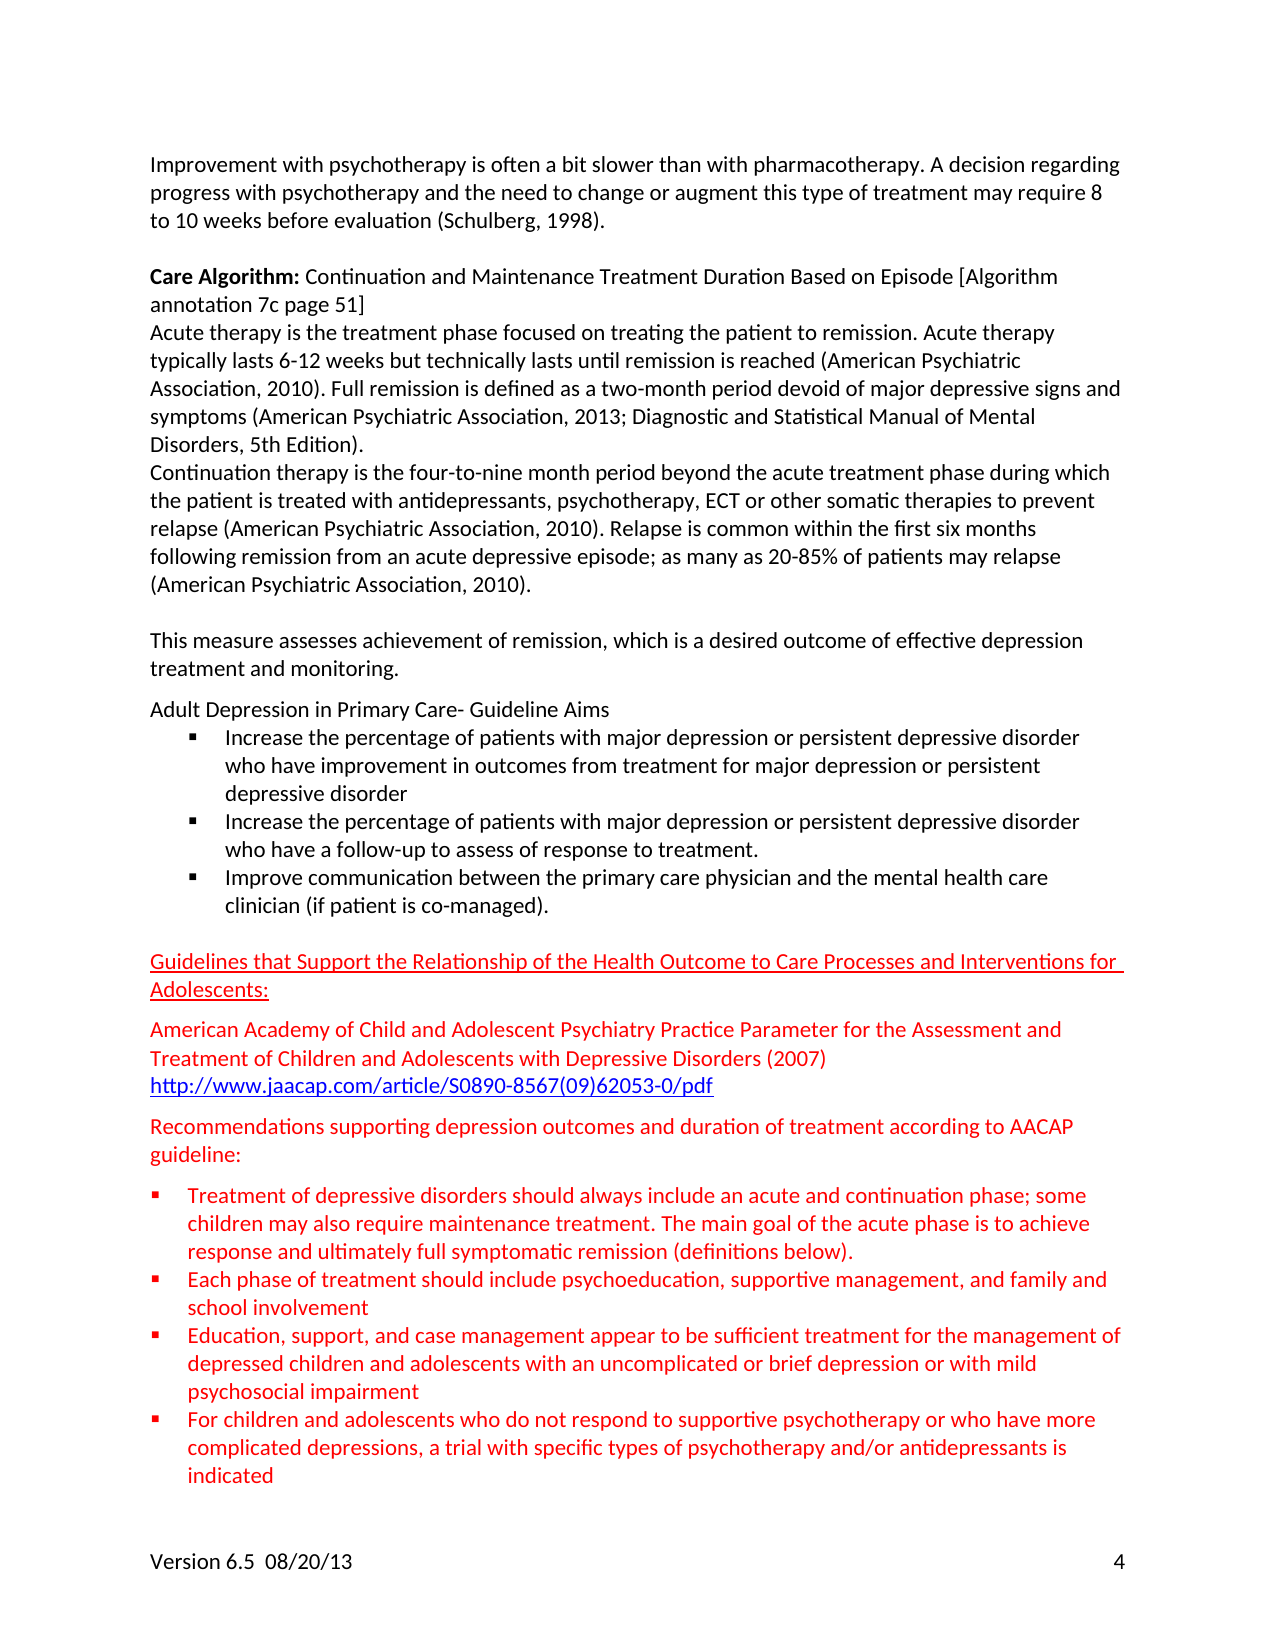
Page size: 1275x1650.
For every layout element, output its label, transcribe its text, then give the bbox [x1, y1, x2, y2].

list Treatment of depressive disorders should always include an acute and continuation phase; some children may also require maintenance treatment. The main goal of the acute phase is to achieve response and ultimately full symptomatic remission (definitions below). [150, 1181, 1125, 1265]
text Improvement with psychotherapy is often a bit slower than with pharmacotherapy. A decision regarding progress with psychotherapy and the need to change or augment this type of treatment may require 8 to 10 weeks before evaluation (Schulberg, 1998). [150, 150, 1125, 234]
text Care Algorithm: Continuation and Maintenance Treatment Duration Based on Episode [Algorithm annotation 7c page 51] [150, 262, 1125, 318]
list Improve communication between the primary care physician and the mental health care clinician (if patient is co-managed). [187, 863, 1125, 919]
list Each phase of treatment should include psychoeducation, supportive management, and family and school involvement [150, 1265, 1125, 1321]
text Adult Depression in Primary Care- Guideline Aims [150, 695, 1125, 723]
text http://www.jaacap.com/article/S0890-8567(09)62053-0/pdf [150, 1072, 1125, 1100]
list Education, support, and case management appear to be sufficient treatment for the management of depressed children and adolescents with an uncomplicated or brief depression or with mild psychosocial impairment [150, 1321, 1125, 1405]
list Increase the percentage of patients with major depression or persistent depressive disorder who have improvement in outcomes from treatment for major depression or persistent depressive disorder [187, 723, 1125, 807]
text American Academy of Child and Adolescent Psychiatry Practice Parameter for the Assessment and Treatment of Children and Adolescents with Depressive Disorders (2007) [150, 1016, 1125, 1072]
text Continuation therapy is the four-to-nine month period beyond the acute treatment phase during which the patient is treated with antidepressants, psychotherapy, ECT or other somatic therapies to prevent relapse (American Psychiatric Association, 2010). Relapse is common within the first six months following remission from an acute depressive episode; as many as 20-85% of patients may relapse (American Psychiatric Association, 2010). [150, 458, 1125, 598]
list Increase the percentage of patients with major depression or persistent depressive disorder who have a follow-up to assess of response to treatment. [187, 807, 1125, 863]
list For children and adolescents who do not respond to supportive psychotherapy or who have more complicated depressions, a trial with specific types of psychotherapy and/or antidepressants is indicated [150, 1405, 1125, 1489]
text Guidelines that Support the Relationship of the Health Outcome to Care Processes and Interventions for Adolescents: [150, 947, 1125, 1003]
text Acute therapy is the treatment phase focused on treating the patient to remission. Acute therapy typically lasts 6-12 weeks but technically lasts until remission is reached (American Psychiatric Association, 2010). Full remission is defined as a two-month period devoid of major depressive signs and symptoms (American Psychiatric Association, 2013; Diagnostic and Statistical Manual of Mental Disorders, 5th Edition). [150, 318, 1125, 458]
text This measure assesses achievement of remission, which is a desired outcome of effective depression treatment and monitoring. [150, 626, 1125, 682]
text Recommendations supporting depression outcomes and duration of treatment according to AACAP guideline: [150, 1112, 1125, 1168]
